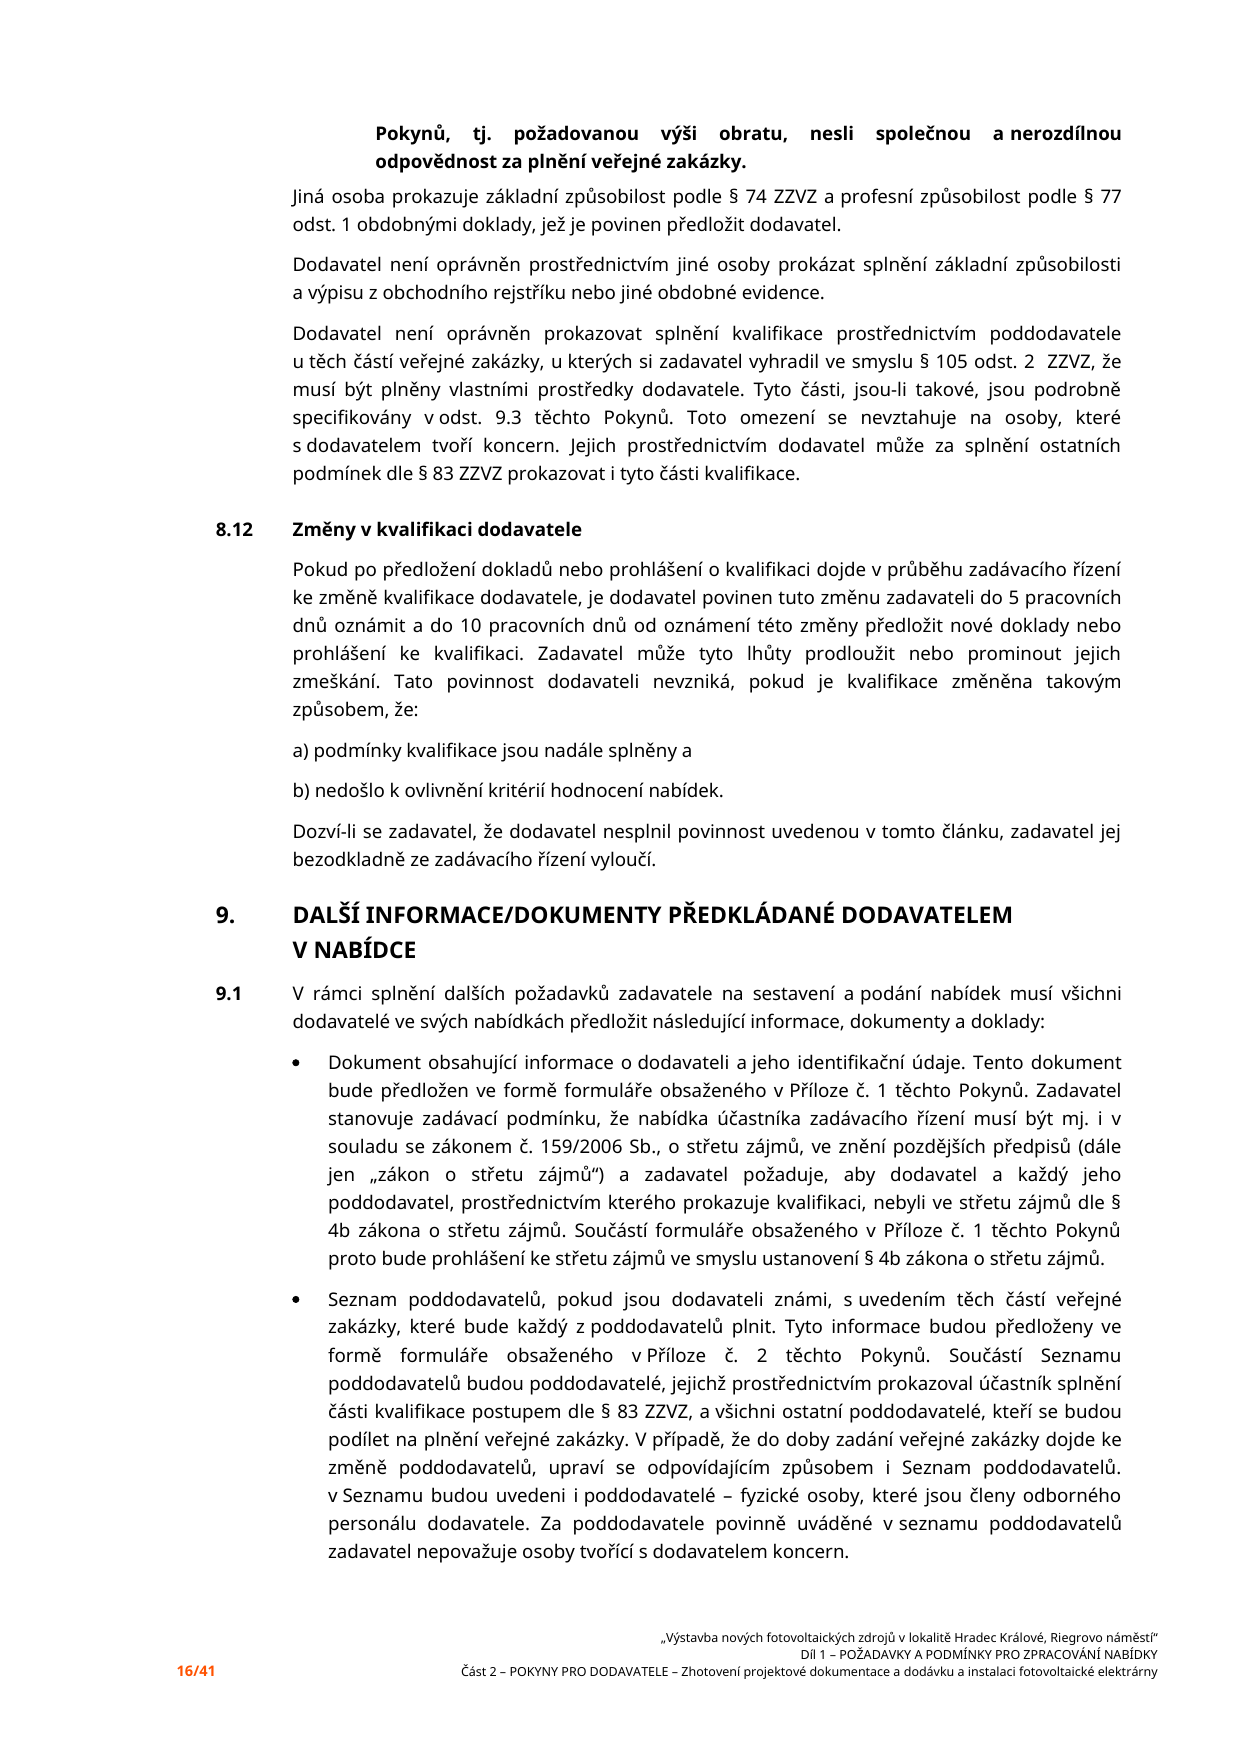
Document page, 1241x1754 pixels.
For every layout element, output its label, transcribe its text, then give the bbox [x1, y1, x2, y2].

text Dodavatel není oprávněn prokazovat splnění kvalifikace prostřednictvím poddodavatele u těch částí veřejné zakázky, u kterých si zadavatel vyhradil ve smyslu § 105 odst. 2 ZZVZ, že musí být plněny vlastními prostředky dodavatele. Tyto části, jsou-li takové, jsou podrobně specifikovány v odst. 9.3 těchto Pokynů. Toto omezení se nevztahuje na osoby, které s dodavatelem tvoří koncern. Jejich prostřednictvím dodavatel může za splnění ostatních podmínek dle § 83 ZZVZ prokazovat i tyto části kvalifikace. [292, 320, 1122, 486]
text Dokument obsahující informace o dodavateli a jeho identifikační údaje. Tento dokument bude předložen ve formě formuláře obsaženého v Příloze č. 1 těchto Pokynů. Zadavatel stanovuje zadávací podmínku, že nabídka účastníka zadávacího řízení musí být mj. i v souladu se zákonem č. 159/2006 Sb., o střetu zájmů, ve znění pozdějších předpisů (dále jen „zákon o střetu zájmů“) a zadavatel požaduje, aby dodavatel a každý jeho poddodavatel, prostřednictvím kterého prokazuje kvalifikaci, nebyli ve střetu zájmů dle § 4b zákona o střetu zájmů. Součástí formuláře obsaženého v Příloze č. 1 těchto Pokynů proto bude prohlášení ke střetu zájmů ve smyslu ustanovení § 4b zákona o střetu zájmů. [292, 1049, 1122, 1271]
text DALŠÍ INFORMACE/DOKUMENTY PŘEDKLÁDANÉ DODAVATELEM v NABÍDCE [216, 899, 1122, 965]
list b) nedošlo k ovlivnění kritérií hodnocení nabídek. [292, 778, 1122, 803]
text Jiná osoba prokazuje základní způsobilost podle § 74 ZZVZ a profesní způsobilost podle § 77 odst. 1 obdobnými doklady, jež je povinen předložit dodavatel. [292, 183, 1122, 236]
text Dodavatel není oprávněn prostřednictvím jiné osoby prokázat splnění základní způsobilosti a výpisu z obchodního rejstříku nebo jiné obdobné evidence. [292, 251, 1122, 305]
text Seznam poddodavatelů, pokud jsou dodavateli známi, s uvedením těch částí veřejné zakázky, které bude každý z poddodavatelů plnit. Tyto informace budou předloženy ve formě formuláře obsaženého v Příloze č. 2 těchto Pokynů. Součástí Seznamu poddodavatelů budou poddodavatelé, jejichž prostřednictvím prokazoval účastník splnění části kvalifikace postupem dle § 83 ZZVZ, a všichni ostatní poddodavatelé, kteří se budou podílet na plnění veřejné zakázky. V případě, že do doby zadání veřejné zakázky dojde ke změně poddodavatelů, upraví se odpovídajícím způsobem i Seznam poddodavatelů. v Seznamu budou uvedeni i poddodavatelé – fyzické osoby, které jsou členy odborného personálu dodavatele. Za poddodavatele povinně uváděné v seznamu poddodavatelů zadavatel nepovažuje osoby tvořící s dodavatelem koncern. [292, 1286, 1122, 1563]
text V rámci splnění dalších požadavků zadavatele na sestavení a podání nabídek musí všichni dodavatelé ve svých nabídkách předložit následující informace, dokumenty a doklady: [216, 981, 1122, 1034]
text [328, 121, 1122, 174]
text Změny v kvalifikaci dodavatele [216, 516, 1122, 542]
list Pokud po předložení dokladů nebo prohlášení o kvalifikaci dojde v průběhu zadávacího řízení ke změně kvalifikace dodavatele, je dodavatel povinen tuto změnu zadavateli do 5 pracovních dnů oznámit a do 10 pracovních dnů od oznámení této změny předložit nové doklady nebo prohlášení ke kvalifikaci. Zadavatel může tyto lhůty prodloužit nebo prominout jejich zmeškání. Tato povinnost dodavateli nevzniká, pokud je kvalifikace změněna takovým způsobem, že: [292, 557, 1122, 722]
list Dozví-li se zadavatel, že dodavatel nesplnil povinnost uvedenou v tomto článku, zadavatel jej bezodkladně ze zadávacího řízení vyloučí. [292, 818, 1122, 872]
list a) podmínky kvalifikace jsou nadále splněny a [292, 737, 1122, 763]
